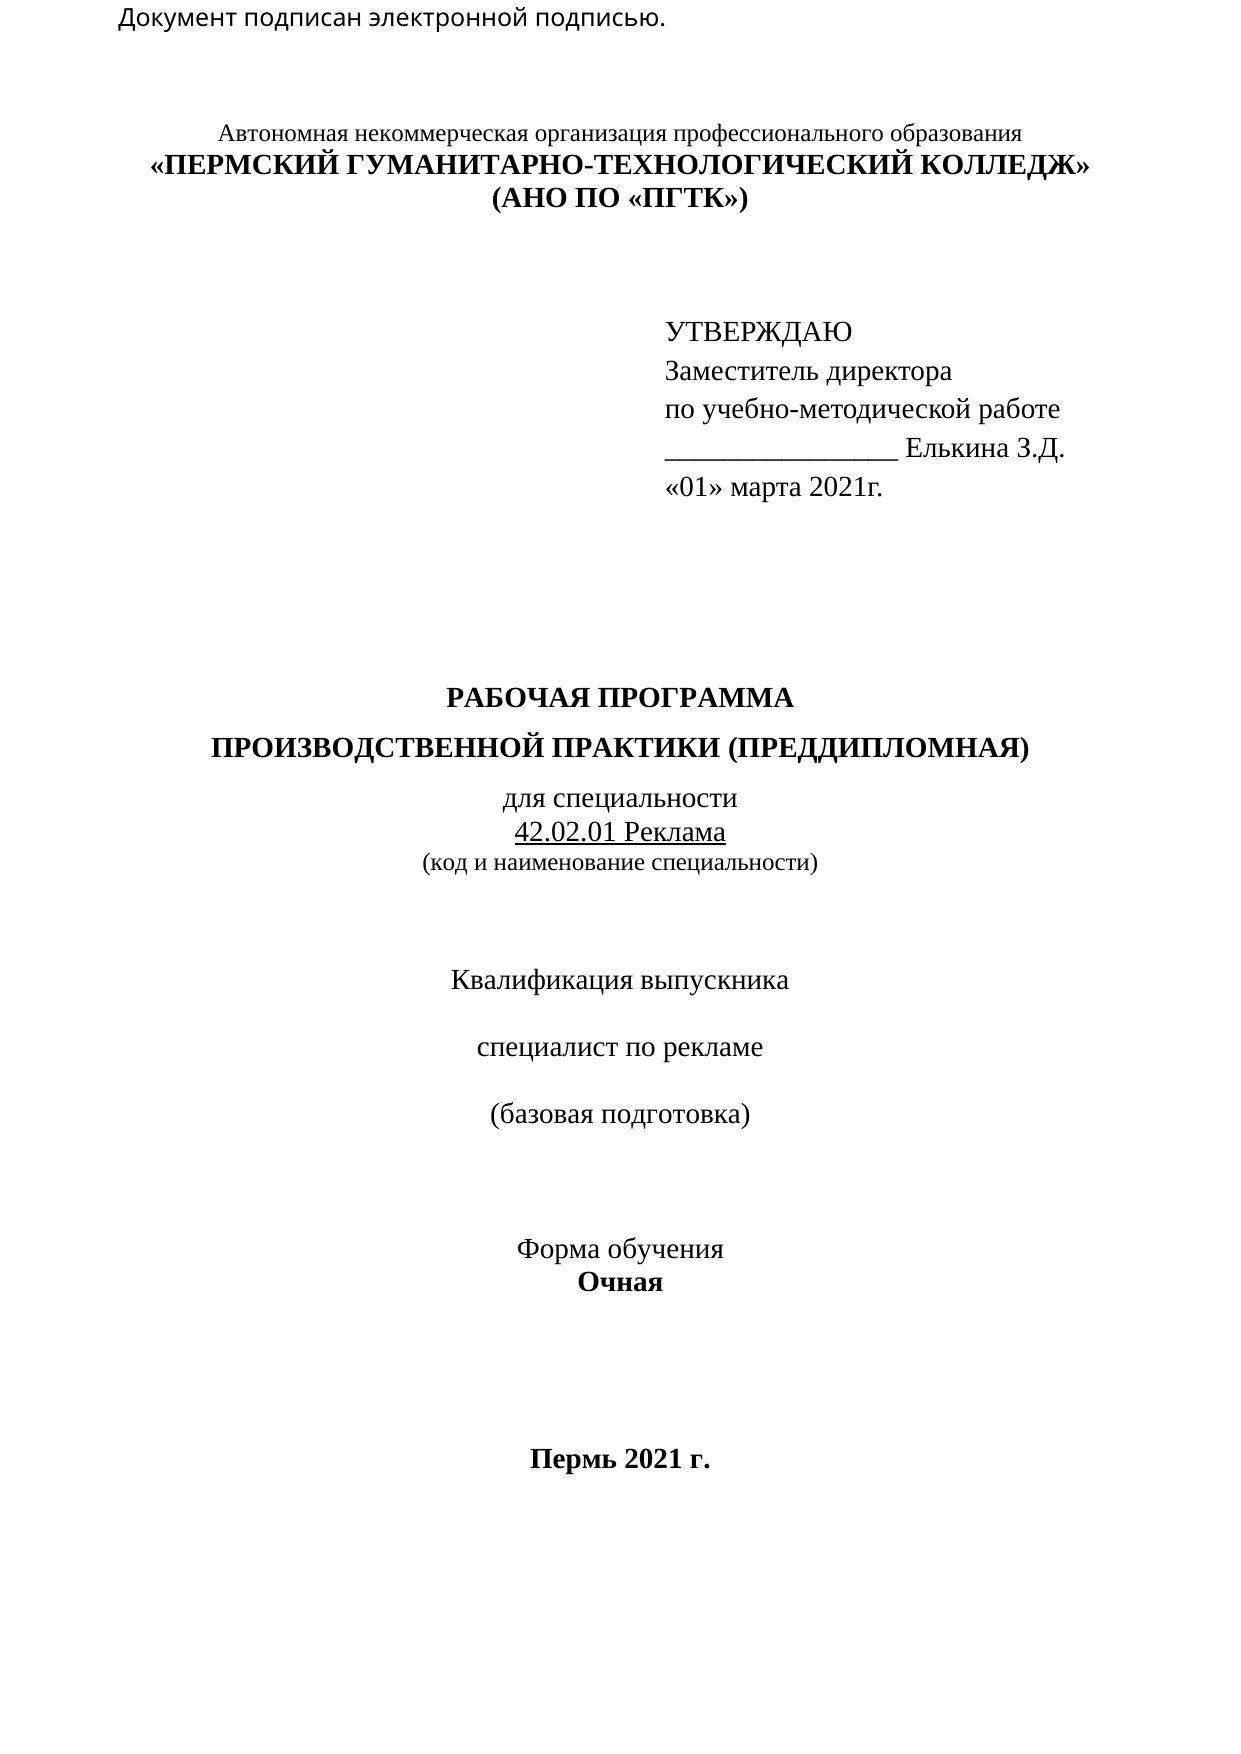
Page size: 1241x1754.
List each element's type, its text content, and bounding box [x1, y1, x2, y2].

text (код и наименование специальности) [118, 847, 1122, 876]
text (базовая подготовка) [118, 1097, 1122, 1130]
text Форма обучения [118, 1231, 1122, 1264]
text «01» марта 2021г. [664, 469, 1122, 502]
text ________________ Елькина З.Д. [664, 430, 1122, 464]
text Производственной практики (ПРЕДДИПЛОМНАЯ) [118, 730, 1122, 764]
text (АНО ПО «ПГТК») [118, 180, 1122, 214]
text для специальности [118, 780, 1122, 814]
text 42.02.01 Реклама [118, 814, 1122, 847]
text Рабочая программа [118, 680, 1122, 713]
text Заместитель директора [664, 353, 1122, 387]
text специалист по рекламе [118, 1029, 1122, 1063]
text Автономная некоммерческая организация профессионального образования [118, 118, 1122, 147]
text Пермь 2021 г. [118, 1442, 1122, 1475]
text «ПЕРМСКИЙ ГУМАНИТАРНО-ТЕХНОЛОГИЧЕСКИЙ КОЛЛЕДЖ» [118, 147, 1122, 180]
text по учебно-методической работе [664, 392, 1122, 425]
text УТВЕРЖДАЮ [664, 314, 1122, 348]
text Квалификация выпускника [118, 962, 1122, 996]
text Очная [118, 1264, 1122, 1298]
